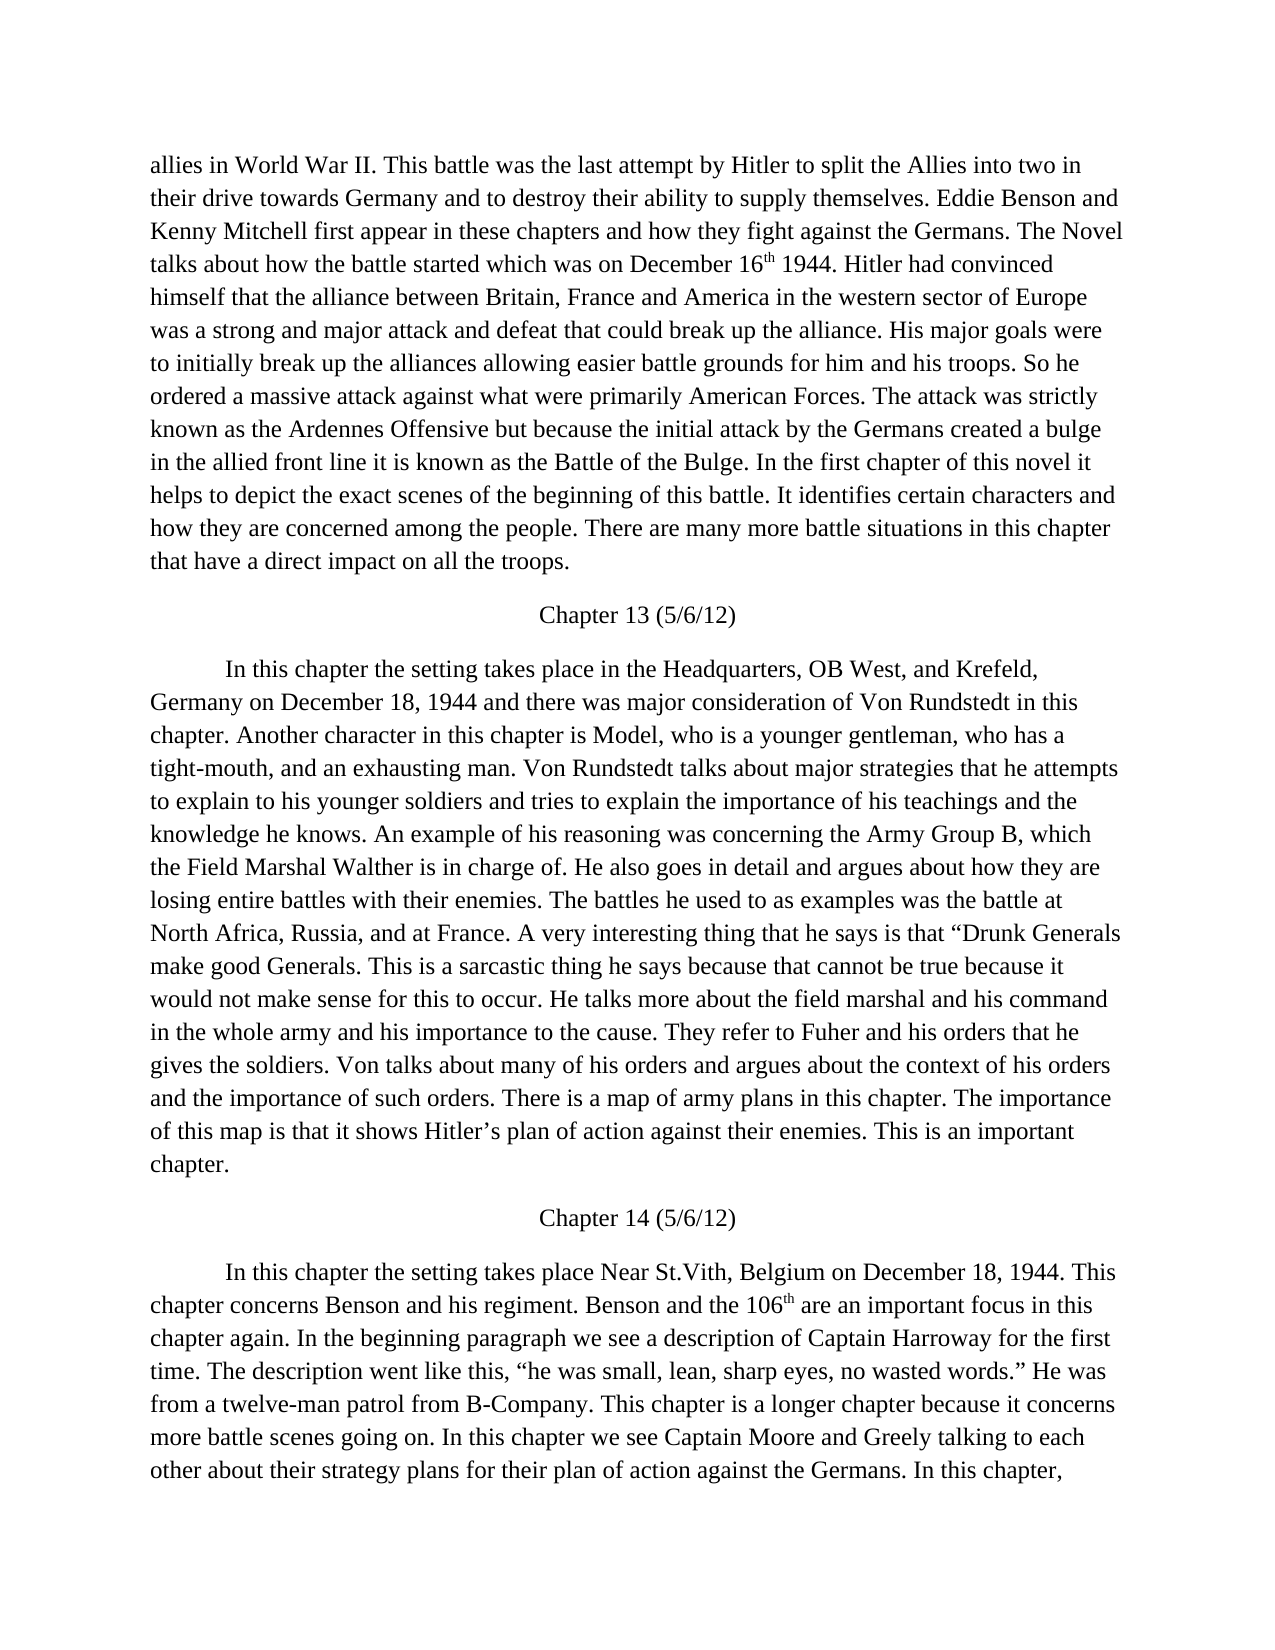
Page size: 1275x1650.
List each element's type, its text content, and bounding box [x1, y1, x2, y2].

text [150, 150, 1125, 575]
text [150, 1257, 1125, 1484]
text Chapter 14 (5/6/12) [150, 1203, 1125, 1232]
text In this chapter the setting takes place in the Headquarters, OB West, and Krefeld, Germany on December 18, 1944 and there was major consideration of Von Rundstedt in this chapter. Another character in this chapter is Model, who is a younger gentleman, who has a tight-mouth, and an exhausting man. Von Rundstedt talks about major strategies that he attempts to explain to his younger soldiers and tries to explain the importance of his teachings and the knowledge he knows. An example of his reasoning was concerning the Army Group B, which the Field Marshal Walther is in charge of. He also goes in detail and argues about how they are losing entire battles with their enemies. The battles he used to as examples was the battle at North Africa, Russia, and at France. A very interesting thing that he says is that “Drunk Generals make good Generals. This is a sarcastic thing he says because that cannot be true because it would not make sense for this to occur. He talks more about the field marshal and his command in the whole army and his importance to the cause. They refer to Fuher and his orders that he gives the soldiers. Von talks about many of his orders and argues about the context of his orders and the importance of such orders. There is a map of army plans in this chapter. The importance of this map is that it shows Hitler’s plan of action against their enemies. This is an important chapter. [150, 654, 1125, 1178]
text Chapter 13 (5/6/12) [150, 600, 1125, 629]
